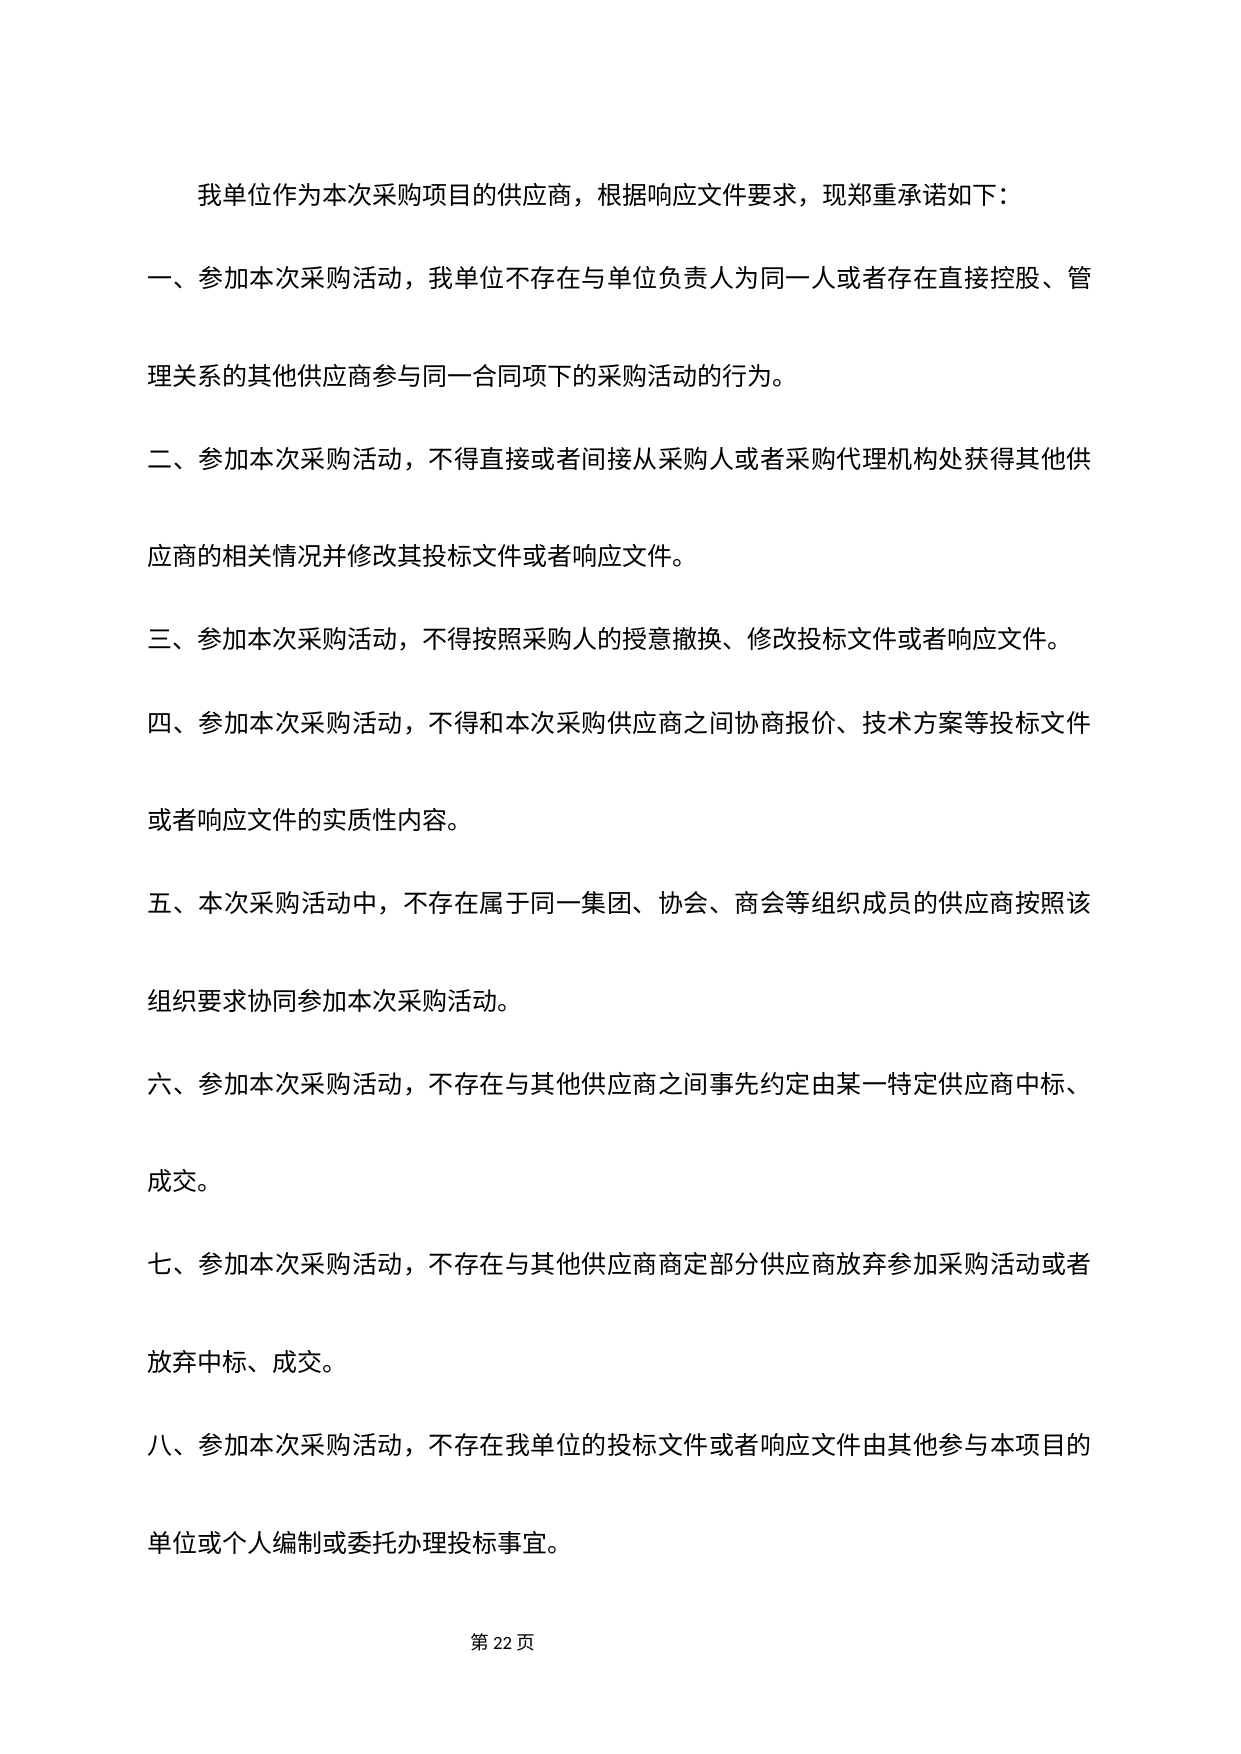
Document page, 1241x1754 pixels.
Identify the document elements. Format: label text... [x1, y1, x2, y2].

text 一、参加本次采购活动，我单位不存在与单位负责人为同一人或者存在直接控股、管理关系的其他供应商参与同一合同项下的采购活动的行为。 [148, 244, 1093, 407]
text 二、参加本次采购活动，不得直接或者间接从采购人或者采购代理机构处获得其他供应商的相关情况并修改其投标文件或者响应文件。 [148, 425, 1093, 587]
text 五、本次采购活动中，不存在属于同一集团、协会、商会等组织成员的供应商按照该组织要求协同参加本次采购活动。 [148, 869, 1093, 1032]
text 我单位作为本次采购项目的供应商，根据响应文件要求，现郑重承诺如下： [148, 161, 1093, 226]
text 三、参加本次采购活动，不得按照采购人的授意撤换、修改投标文件或者响应文件。 [148, 606, 1093, 671]
text 八、参加本次采购活动，不存在我单位的投标文件或者响应文件由其他参与本项目的单位或个人编制或委托办理投标事宜。 [148, 1411, 1093, 1574]
text 四、参加本次采购活动，不得和本次采购供应商之间协商报价、技术方案等投标文件或者响应文件的实质性内容。 [148, 689, 1093, 851]
text 六、参加本次采购活动，不存在与其他供应商之间事先约定由某一特定供应商中标、成交。 [148, 1050, 1093, 1212]
text 七、参加本次采购活动，不存在与其他供应商商定部分供应商放弃参加采购活动或者放弃中标、成交。 [148, 1231, 1093, 1393]
